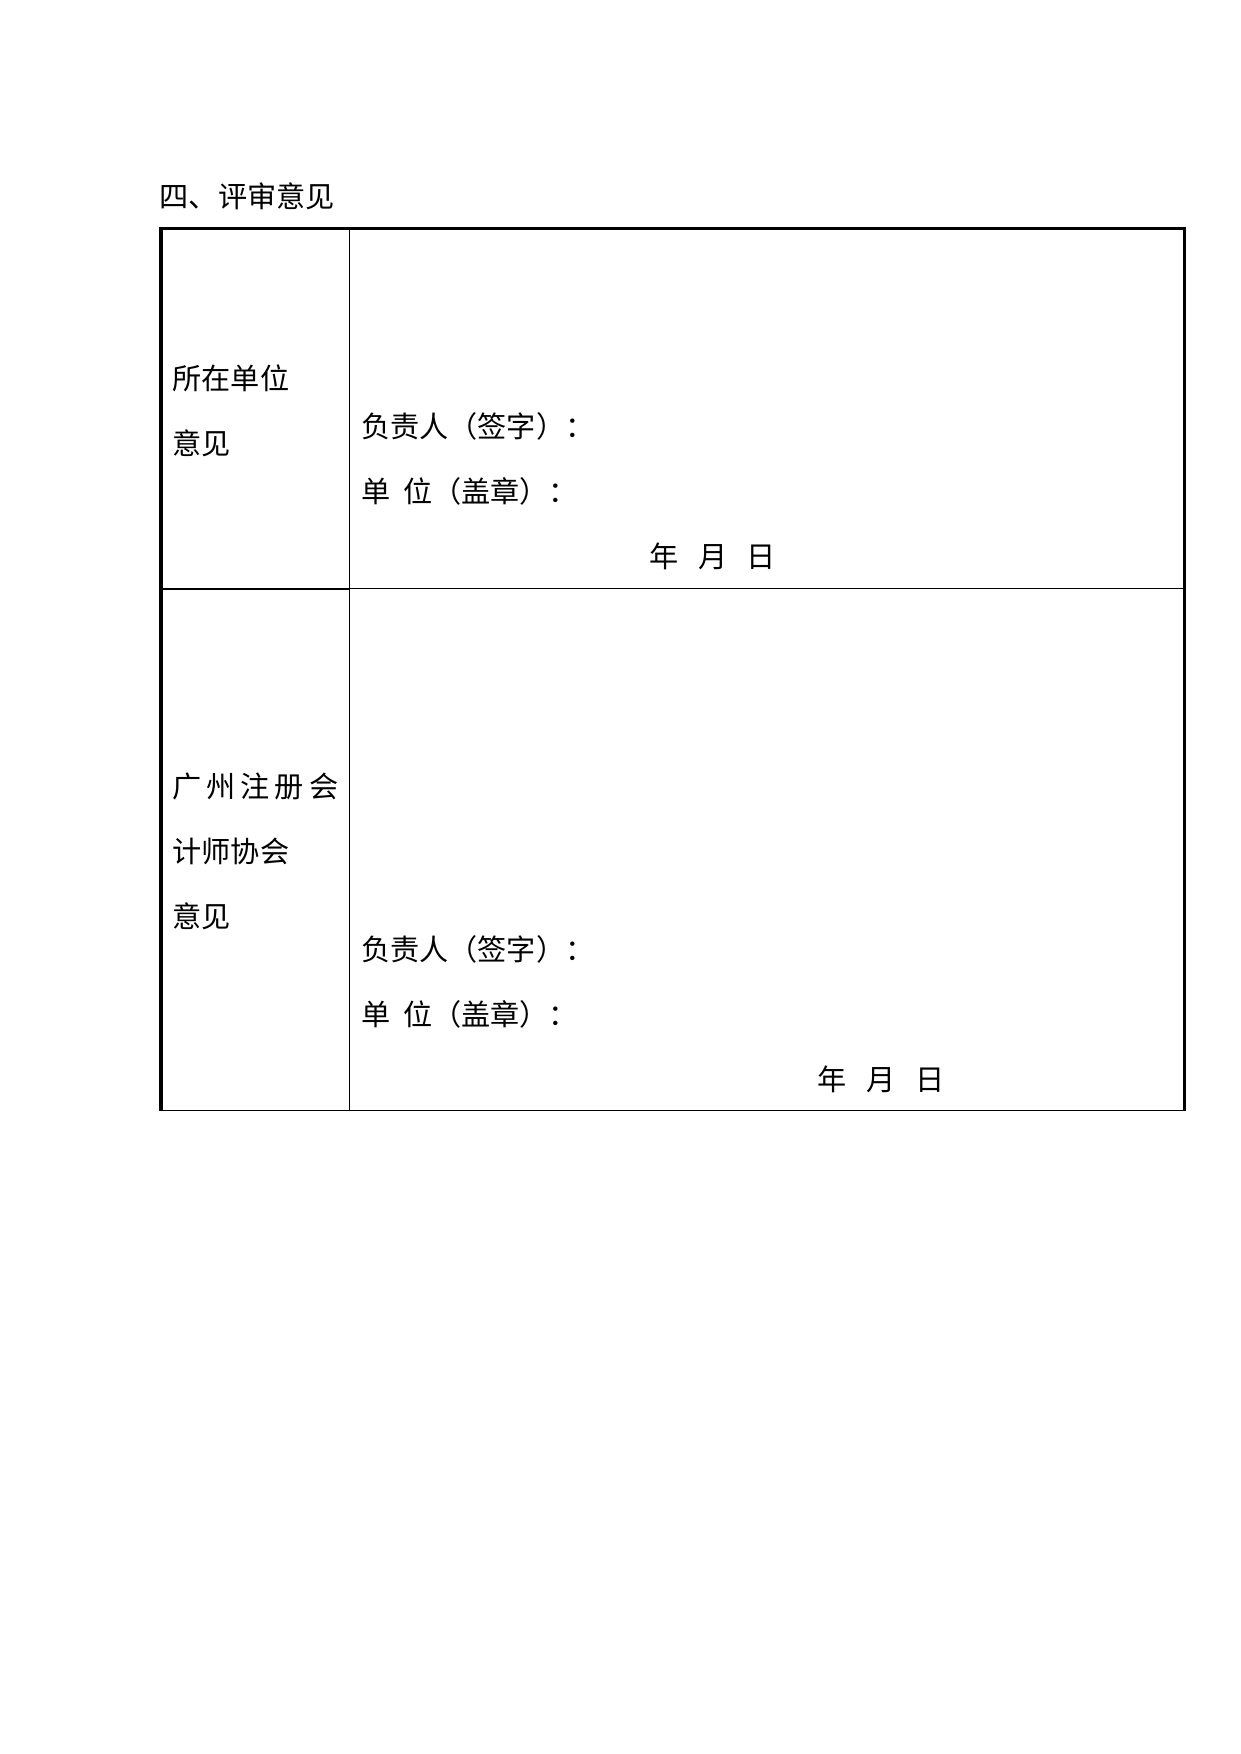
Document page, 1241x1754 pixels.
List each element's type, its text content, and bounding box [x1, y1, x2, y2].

table_header 负责人（签字）： 单 位（盖章）： 年 月 日 [350, 230, 1183, 588]
table_header 所在单位 意见 [163, 230, 349, 588]
table_cell 广州注册会计师协会 意见 [163, 590, 349, 1110]
table_cell 负责人（签字）： 单 位（盖章）： 年 月 日 [350, 589, 1183, 1110]
text 四、评审意见 [159, 162, 1009, 227]
